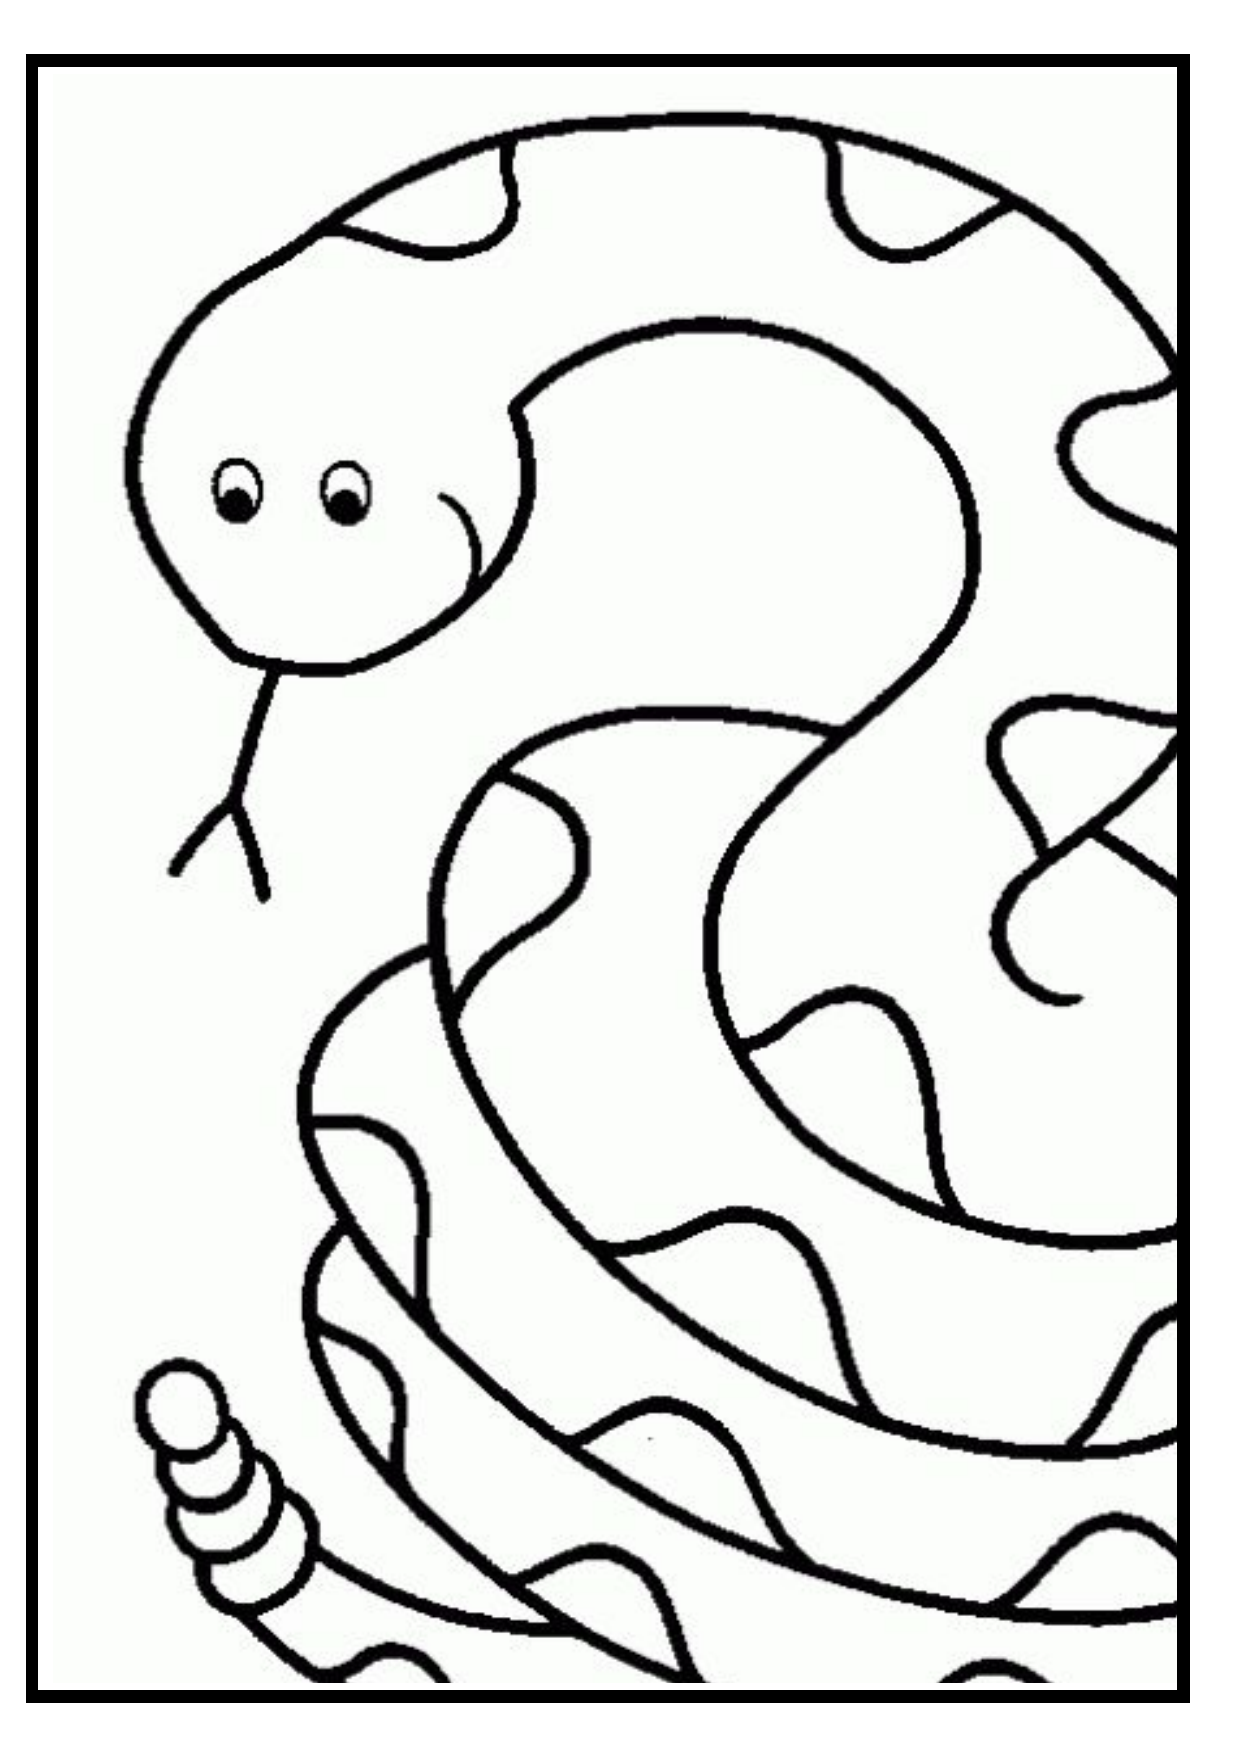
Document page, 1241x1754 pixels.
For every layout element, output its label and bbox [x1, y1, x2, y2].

picture [53, 74, 1177, 1683]
